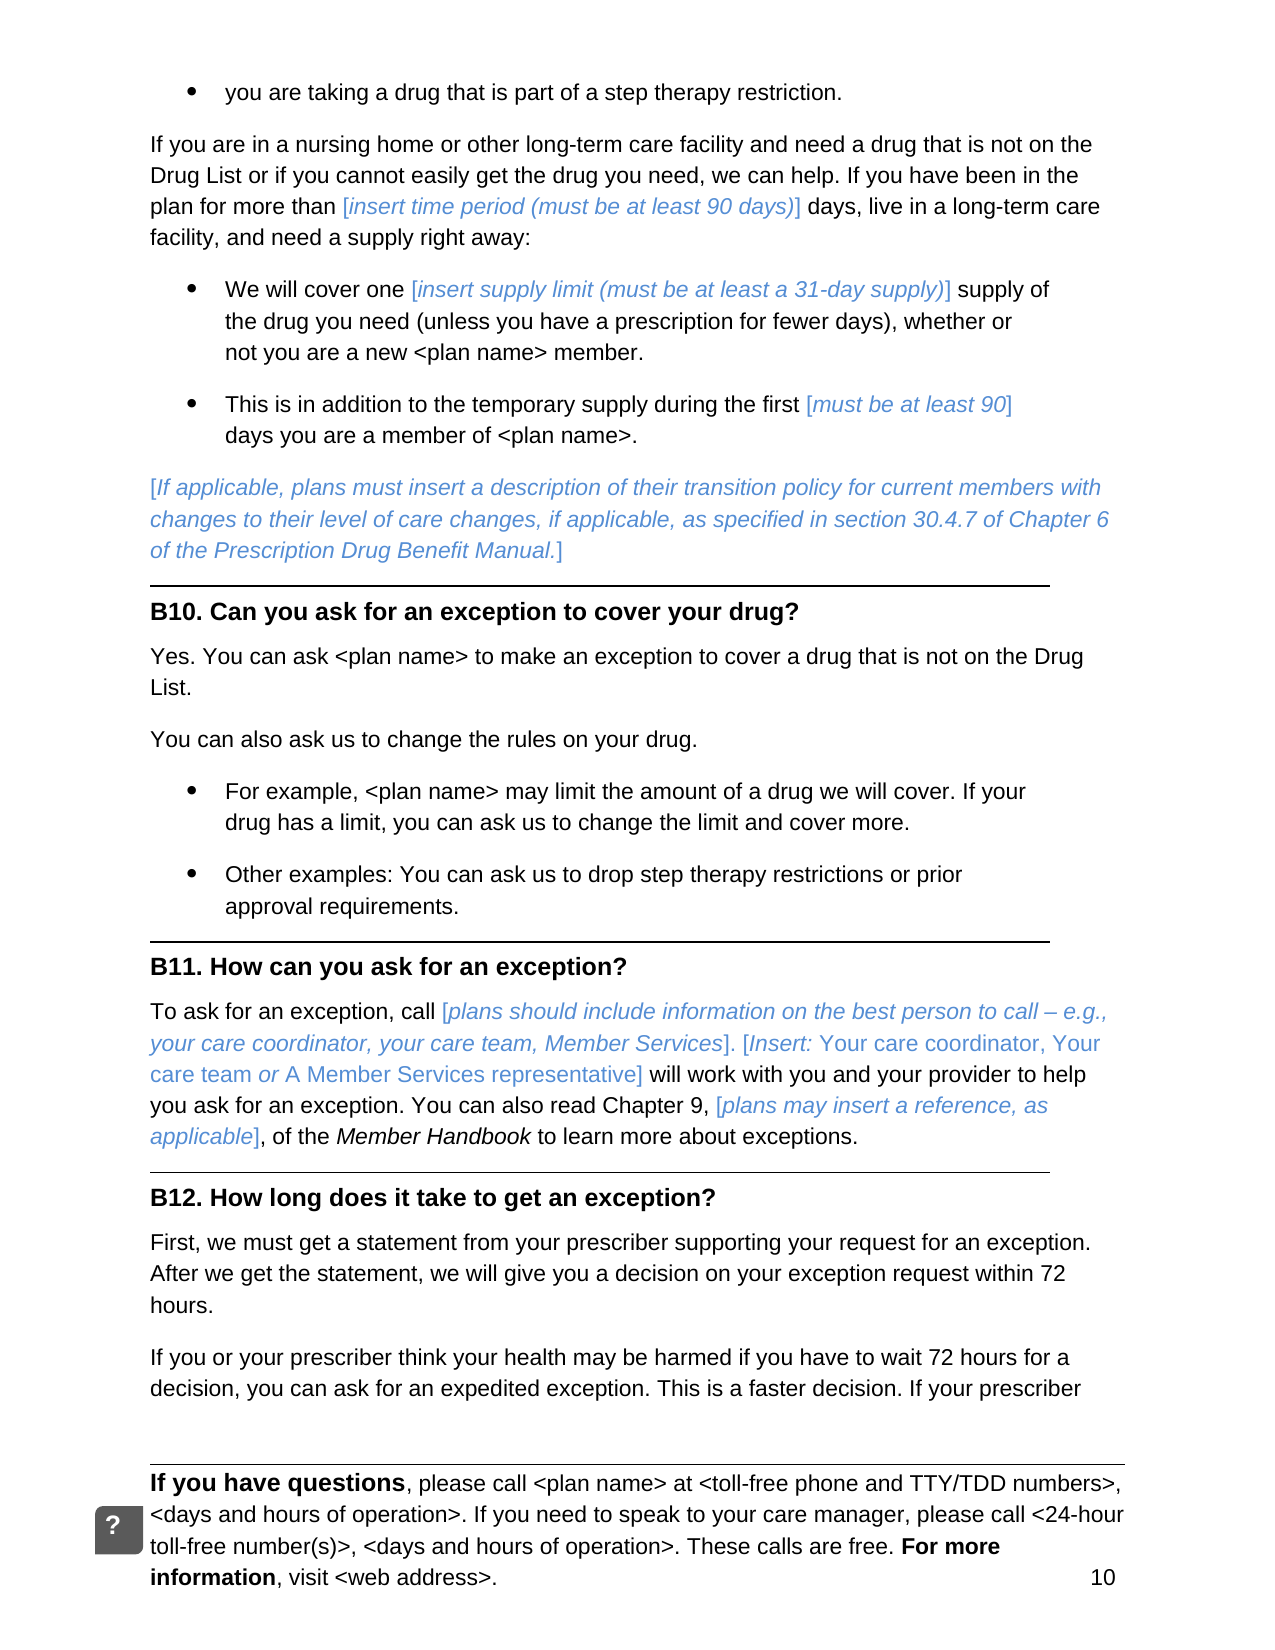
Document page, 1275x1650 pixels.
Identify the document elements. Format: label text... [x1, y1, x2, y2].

subtitle B12. How long does it take to get an exception? [150, 1173, 1050, 1213]
text Yes. You can ask <plan name> to make an exception to cover a drug that is not on the Drug List. [150, 639, 1125, 702]
text First, we must get a statement from your prescriber supporting your request for an exception. After we get the statement, we will give you a decision on your exception request within 72 hours. [150, 1226, 1125, 1319]
list This is in addition to the temporary supply during the first [must be at least 90] days you are a member of <plan name>. [187, 387, 1050, 450]
list you are taking a drug that is part of a step therapy restriction. [187, 75, 1050, 106]
text [If applicable, plans must insert a description of their transition policy for current members with changes to their level of care changes, if applicable, as specified in section 30.4.7 of Chapter 6 of the Prescription Drug Benefit Manual.] [150, 471, 1125, 564]
subtitle B11. How can you ask for an exception? [150, 943, 1050, 982]
subtitle B10. Can you ask for an exception to cover your drug? [150, 587, 1050, 627]
list If you are in a nursing home or other long-term care facility and need a drug that is not on the Drug List or if you cannot easily get the drug you need, we can help. If you have been in the plan for more than [insert time period (must be at least 90 days)] days, live in a long-term care facility, and need a supply right away: [150, 127, 1125, 252]
list We will cover one [insert supply limit (must be at least a 31-day supply)] supply of the drug you need (unless you have a prescription for fewer days), whether or not you are a new <plan name> member. [187, 273, 1050, 367]
list For example, <plan name> may limit the amount of a drug we will cover. If your drug has a limit, you can ask us to change the limit and cover more. [187, 774, 1050, 837]
text You can also ask us to change the rules on your drug. [150, 722, 1125, 754]
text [150, 1340, 1125, 1403]
list Other examples: You can ask us to drop step therapy restrictions or prior approval requirements. [187, 858, 1050, 920]
text To ask for an exception, call [plans should include information on the best person to call – e.g., your care coordinator, your care team, Member Services]. [Insert: Your care coordinator, Your care team or A Member Services representative] will work with you and your provider to help you ask for an exception. You can also read Chapter 9, [plans may insert a reference, as applicable], of the Member Handbook to learn more about exceptions. [150, 995, 1125, 1151]
